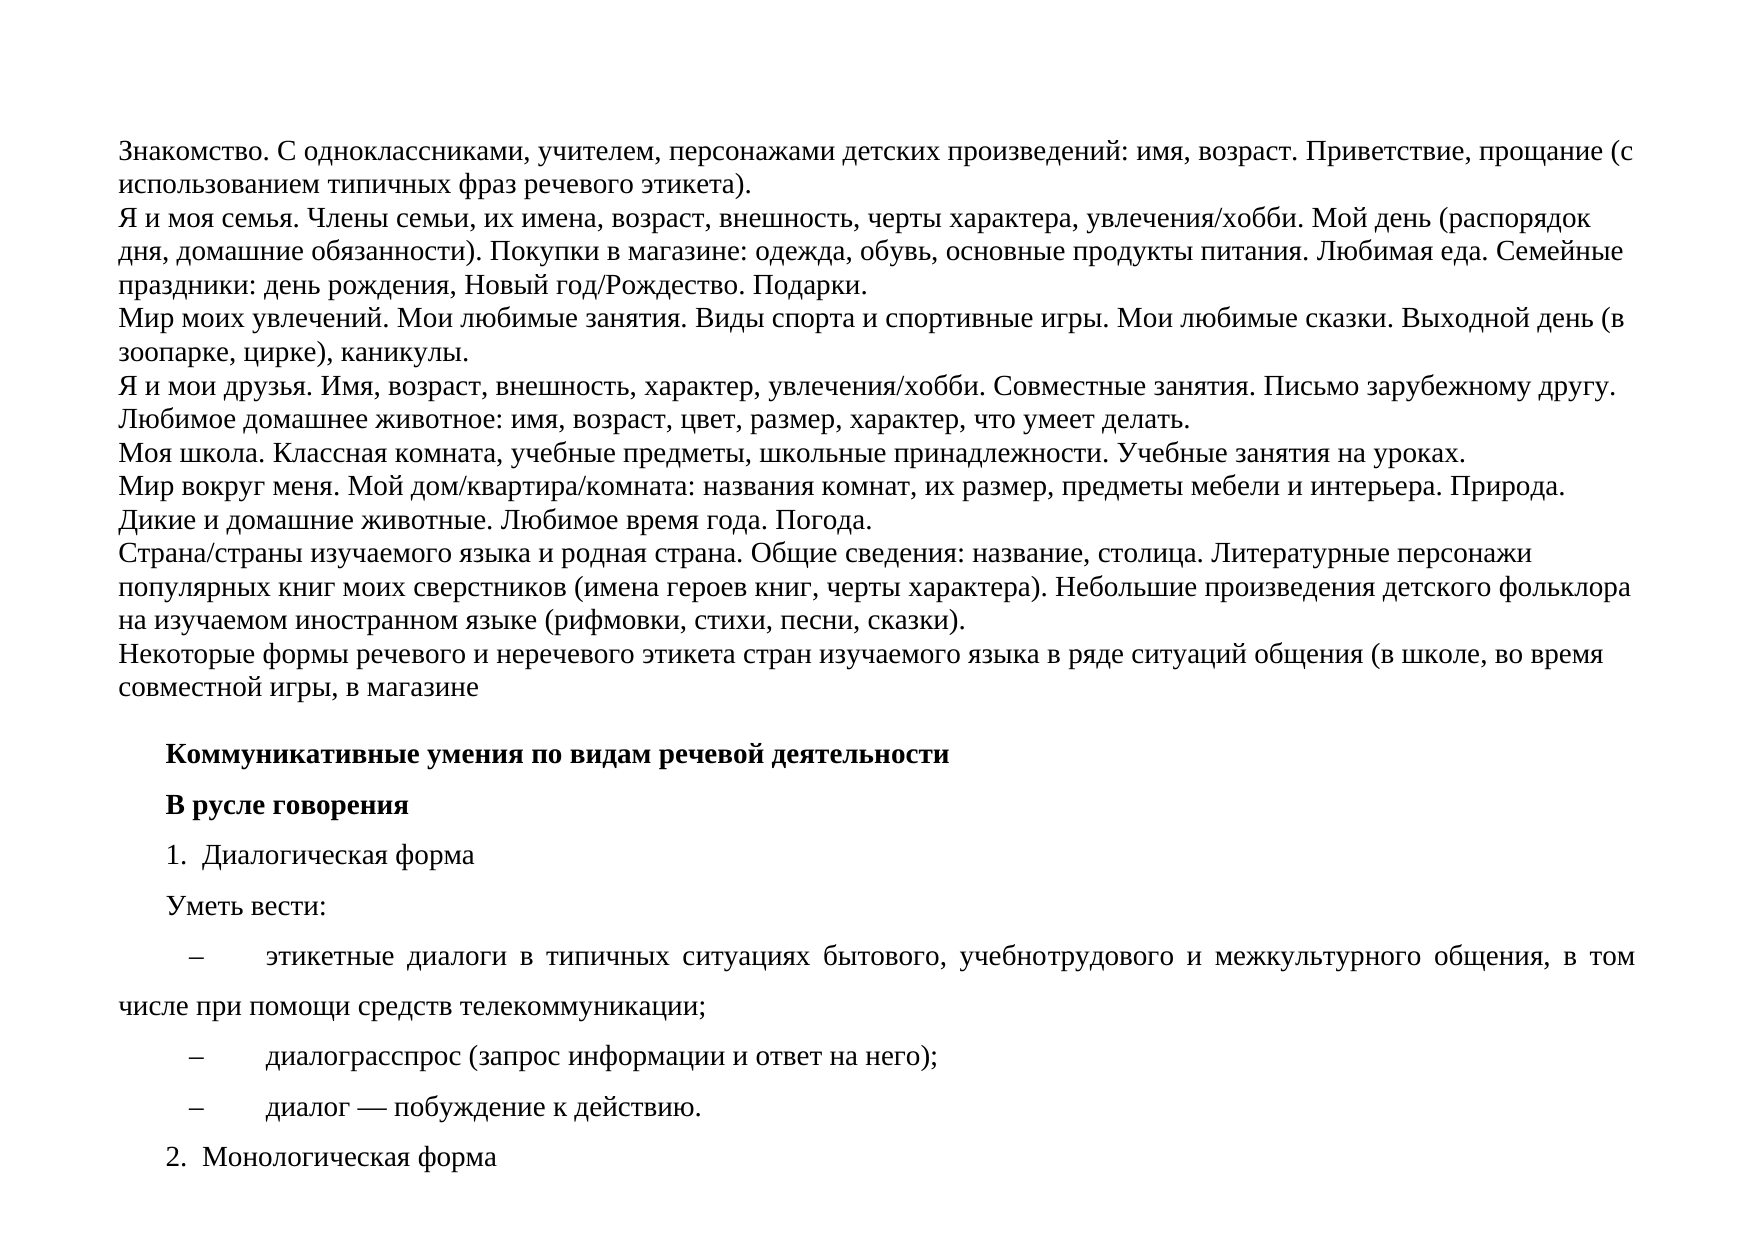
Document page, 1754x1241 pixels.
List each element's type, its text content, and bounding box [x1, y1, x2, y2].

text диалограсспрос (запрос информации и ответ на него); [118, 1038, 1636, 1072]
text Я и моя семья. Члены семьи, их имена, возраст, внешность, черты характера, увлечения/хобби. Мой день (распорядок дня, домашние обязанности). Покупки в магазине: одежда, обувь, основные продукты питания. Любимая еда. Семейные праздники: день рождения, Новый год/Рождество. Подарки. [118, 200, 1636, 301]
text Мир вокруг меня. Мой дом/квартира/комната: названия комнат, их размер, предметы мебели и интерьера. Природа. Дикие и домашние животные. Любимое время года. Погода. [118, 468, 1636, 535]
text Некоторые формы речевого и неречевого этикета стран изучаемого языка в ряде ситуаций общения (в школе, во время совместной игры, в магазине [118, 636, 1636, 703]
text этикетные диалоги в типичных ситуациях бытового, учебнотрудового и межкультурного общения, в том числе при помощи средств телекоммуникации; [118, 938, 1636, 1022]
text Знакомство. С одноклассниками, учителем, персонажами детских произведений: имя, возраст. Приветствие, прощание (с использованием типичных фраз речевого этикета). [118, 133, 1636, 200]
text Мир моих увлечений. Мои любимые занятия. Виды спорта и спортивные игры. Мои любимые сказки. Выходной день (в зоопарке, цирке), каникулы. [118, 301, 1636, 368]
text Страна/страны изучаемого языка и родная страна. Общие сведения: название, столица. Литературные персонажи популярных книг моих сверстников (имена героев книг, черты характера). Небольшие произведения детского фольклора на изучаемом иностранном языке (рифмовки, стихи, песни, сказки). [118, 535, 1636, 636]
text диалог — побуждение к действию. [118, 1089, 1636, 1122]
text 1. Диалогическая форма [118, 837, 1636, 871]
text В русле говорения [118, 787, 1636, 821]
text Я и мои друзья. Имя, возраст, внешность, характер, увлечения/хобби. Совместные занятия. Письмо зарубежному другу. Любимое домашнее животное: имя, возраст, цвет, размер, характер, что умеет делать. [118, 368, 1636, 435]
text Моя школа. Классная комната, учебные предметы, школьные принадлежности. Учебные занятия на уроках. [118, 435, 1636, 468]
text 2. Монологическая форма [118, 1139, 1636, 1173]
text Коммуникативные умения по видам речевой деятельности [118, 737, 1636, 770]
text Уметь вести: [118, 888, 1636, 921]
